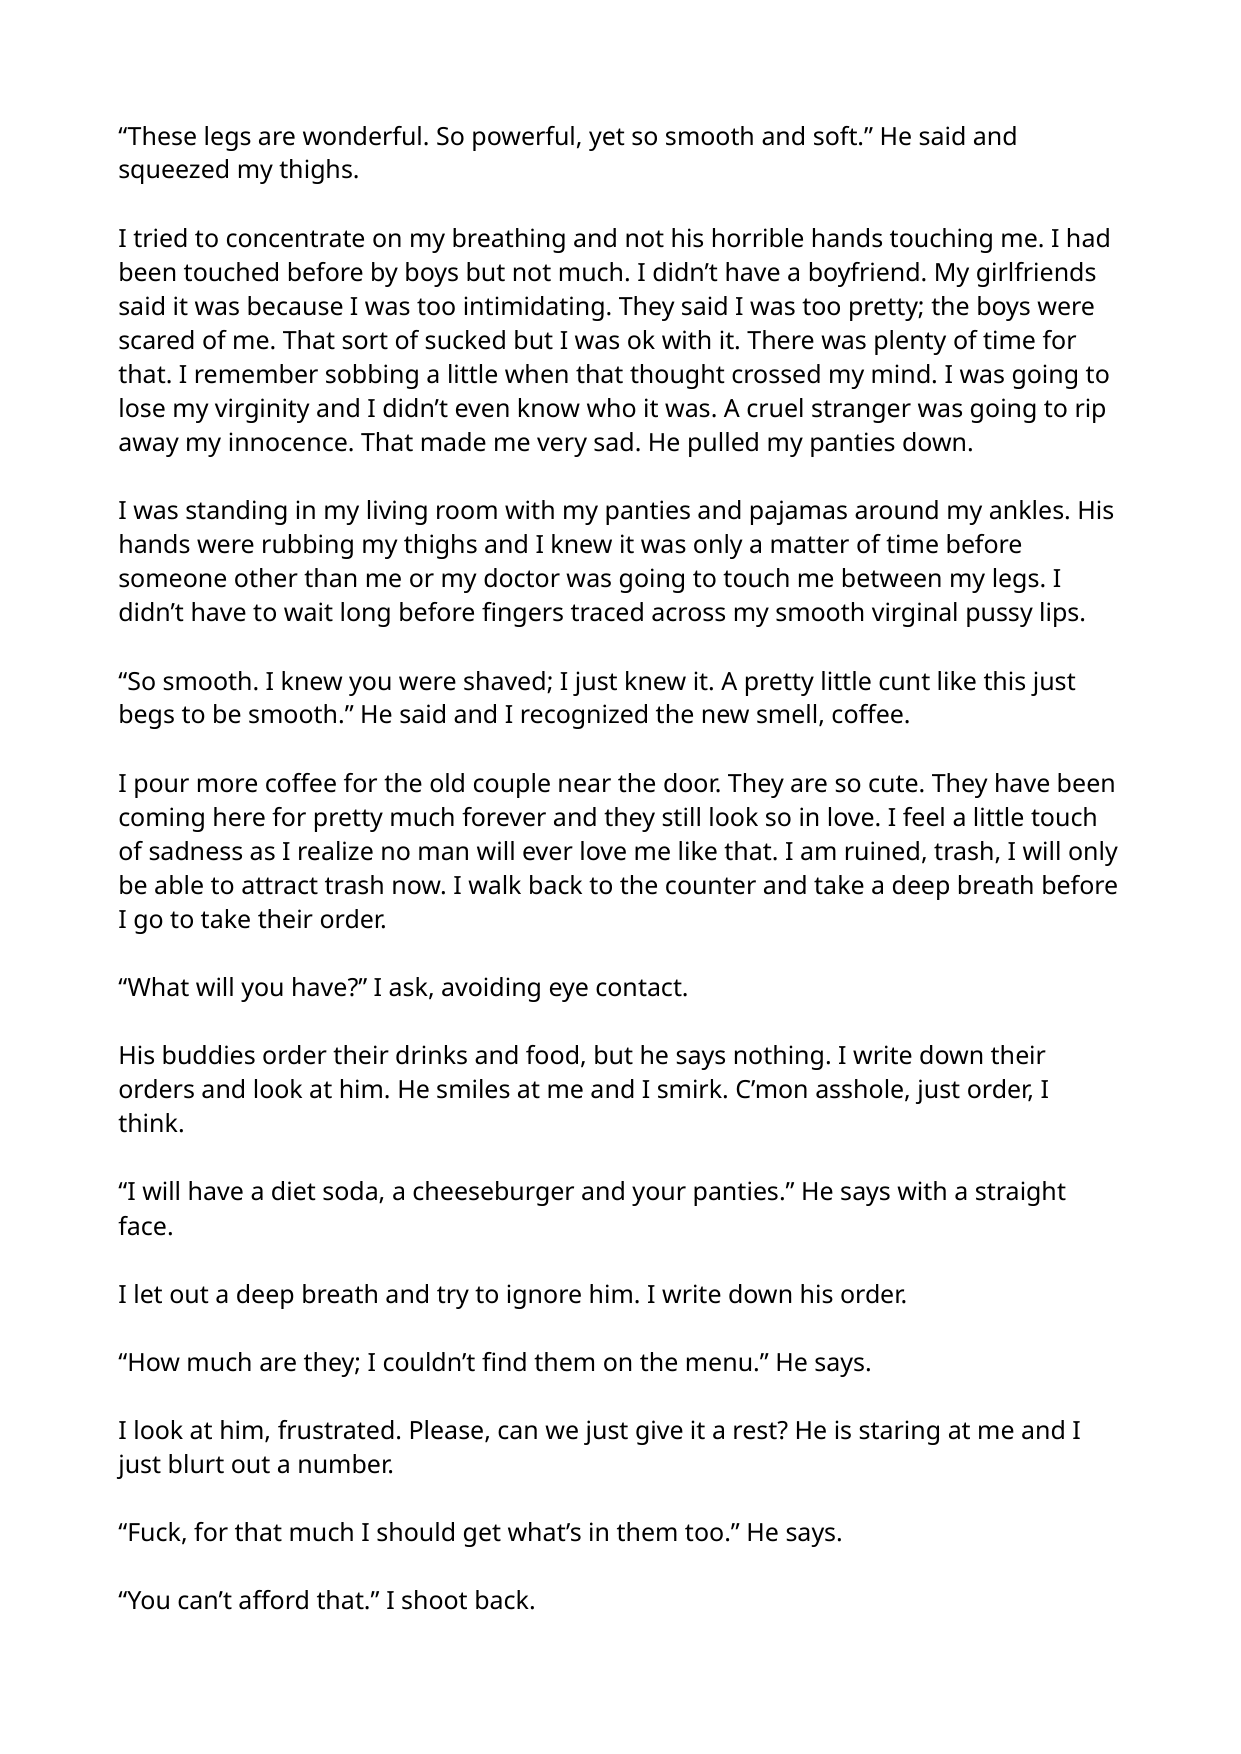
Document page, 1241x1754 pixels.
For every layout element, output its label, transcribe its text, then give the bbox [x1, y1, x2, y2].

text “You can’t afford that.” I shoot back. [118, 1583, 1122, 1617]
text “So smooth. I knew you were shaved; I just knew it. A pretty little cunt like this just begs to be smooth.” He said and I recognized the new smell, coffee. [118, 663, 1122, 731]
text His buddies order their drinks and food, but he says nothing. I write down their orders and look at him. He smiles at me and I smirk. C’mon asshole, just order, I think. [118, 1038, 1122, 1140]
text I let out a deep breath and try to ignore him. I write down his order. [118, 1276, 1122, 1310]
text “What will you have?” I ask, avoiding eye contact. [118, 970, 1122, 1004]
text “These legs are wonderful. So powerful, yet so smooth and soft.” He said and squeezed my thighs. [118, 118, 1122, 186]
text I was standing in my living room with my panties and pajamas around my ankles. His hands were rubbing my thighs and I knew it was only a matter of time before someone other than me or my doctor was going to touch me between my legs. I didn’t have to wait long before fingers traced across my smooth virginal pussy lips. [118, 493, 1122, 629]
text I tried to concentrate on my breathing and not his horrible hands touching me. I had been touched before by boys but not much. I didn’t have a boyfriend. My girlfriends said it was because I was too intimidating. They said I was too pretty; the boys were scared of me. That sort of sucked but I was ok with it. There was plenty of time for that. I remember sobbing a little when that thought crossed my mind. I was going to lose my virginity and I didn’t even know who it was. A cruel stranger was going to rip away my innocence. That made me very sad. He pulled my panties down. [118, 220, 1122, 459]
text “I will have a diet soda, a cheeseburger and your panties.” He says with a straight face. [118, 1174, 1122, 1242]
text I look at him, frustrated. Please, can we just give it a rest? He is staring at me and I just blurt out a number. [118, 1412, 1122, 1481]
text I pour more coffee for the old couple near the door. They are so cute. They have been coming here for pretty much forever and they still look so in love. I feel a little touch of sadness as I realize no man will ever love me like that. I am ruined, trash, I will only be able to attract trash now. I walk back to the counter and take a deep breath before I go to take their order. [118, 765, 1122, 936]
text “How much are they; I couldn’t find them on the menu.” He says. [118, 1344, 1122, 1378]
text “Fuck, for that much I should get what’s in them too.” He says. [118, 1515, 1122, 1549]
